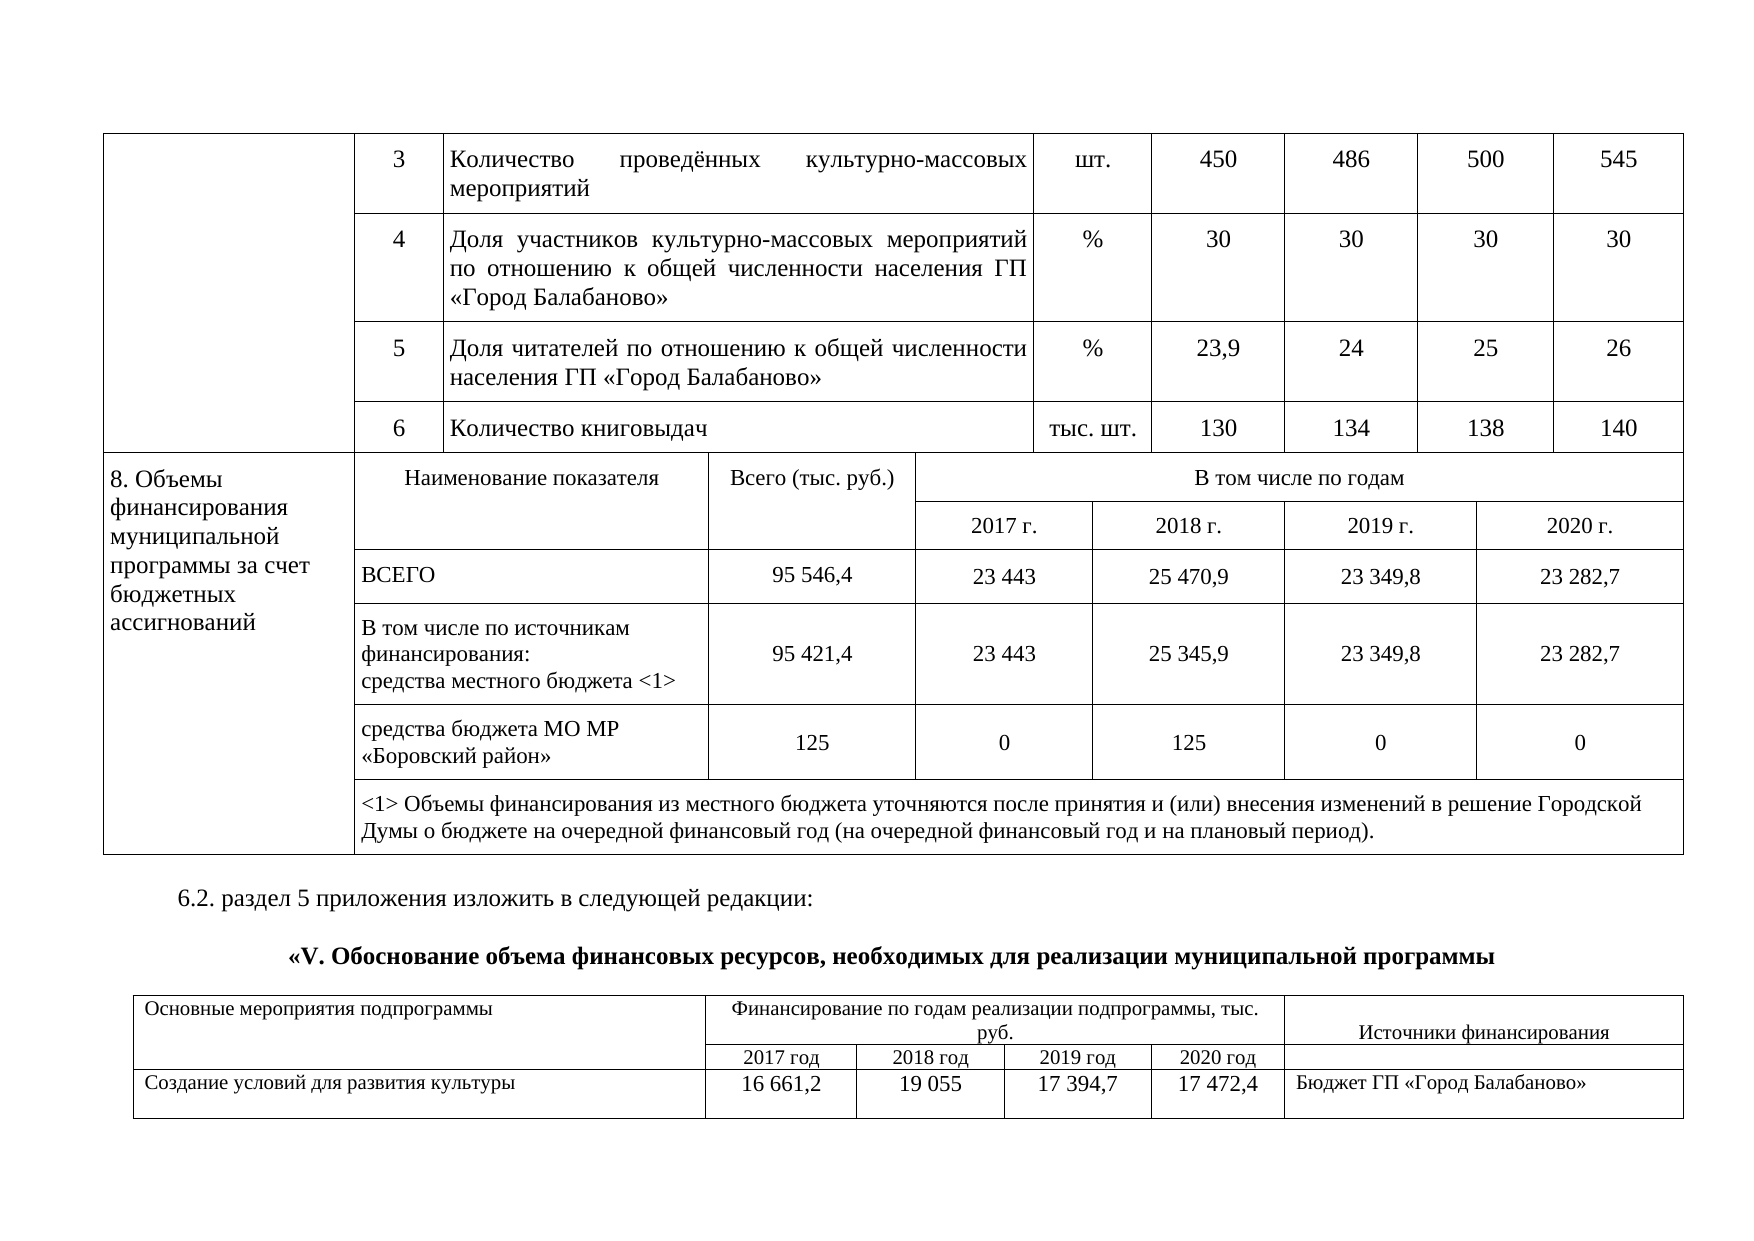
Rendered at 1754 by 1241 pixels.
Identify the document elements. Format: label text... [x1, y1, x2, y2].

table_cell 8. Объемы финансирования муниципальной программы за счет бюджетных ассигнований [104, 453, 354, 854]
table_cell 2018 г. [1093, 502, 1284, 549]
table_header Финансирование по годам реализации подпрограммы, тыс. руб. [706, 996, 1284, 1044]
table_cell 2019 г. [1285, 502, 1476, 549]
text 6.2. раздел 5 приложения изложить в следующей редакции: [103, 883, 1680, 912]
table_cell 26 [1554, 322, 1683, 401]
table_cell 23,9 [1152, 322, 1284, 401]
table_cell 140 [1554, 402, 1683, 452]
table_header Основные мероприятия подпрограммы [134, 996, 705, 1069]
table_cell 3 [355, 134, 443, 213]
table_cell 23 349,8 [1285, 550, 1476, 602]
table_cell [1285, 1045, 1683, 1069]
table_cell 25 345,9 [1093, 604, 1284, 704]
table_cell Количество книговыдач [444, 402, 1033, 452]
table_cell 17 472,4 [1152, 1070, 1284, 1117]
table_cell 95 421,4 [709, 604, 915, 704]
table_cell <1> Объемы финансирования из местного бюджета уточняются после принятия и (или) внесения изменений в решение Городской Думы о бюджете на очередной финансовый год (на очередной финансовый год и на плановый период). [355, 780, 1683, 854]
table_cell 23 282,7 [1477, 550, 1683, 602]
table_cell 23 443 [916, 550, 1092, 602]
table_cell 2019 год [1005, 1045, 1151, 1069]
table_cell Бюджет ГП «Город Балабаново» [1285, 1070, 1683, 1117]
table_cell 130 [1152, 402, 1284, 452]
table_cell 4 [355, 214, 443, 321]
table_cell 450 [1152, 134, 1284, 213]
table_cell 30 [1285, 214, 1417, 321]
table_cell тыс. шт. [1034, 402, 1151, 452]
table_cell В том числе по источникам финансирования: средства местного бюджета <1> [355, 604, 708, 704]
table_cell В том числе по годам [916, 453, 1683, 501]
table_cell 0 [1477, 705, 1683, 779]
table_cell 500 [1418, 134, 1553, 213]
table_cell 5 [355, 322, 443, 401]
table_cell 16 661,2 [706, 1070, 856, 1117]
table_cell Наименование показателя [355, 453, 708, 549]
table_cell 30 [1418, 214, 1553, 321]
table_cell 0 [916, 705, 1092, 779]
table_cell 134 [1285, 402, 1417, 452]
table_cell Доля читателей по отношению к общей численности населения ГП «Город Балабаново» [444, 322, 1033, 401]
text «V. Обоснование объема финансовых ресурсов, необходимых для реализации муниципальной программы [103, 941, 1680, 970]
table_cell 2020 год [1152, 1045, 1284, 1069]
table_cell 2017 год [706, 1045, 856, 1069]
table_cell 23 443 [916, 604, 1092, 704]
table_cell Создание условий для развития культуры [134, 1070, 705, 1117]
table_cell % [1034, 214, 1151, 321]
table_cell 545 [1554, 134, 1683, 213]
table_cell 95 546,4 [709, 550, 915, 602]
table_cell 30 [1152, 214, 1284, 321]
table_cell 25 470,9 [1093, 550, 1284, 602]
table_cell 2017 г. [916, 502, 1092, 549]
table_cell 30 [1554, 214, 1683, 321]
table_cell 486 [1285, 134, 1417, 213]
table_cell 125 [709, 705, 915, 779]
table_header Источники финансирования [1285, 996, 1683, 1044]
table_cell 23 282,7 [1477, 604, 1683, 704]
table_cell 25 [1418, 322, 1553, 401]
table_cell 2020 г. [1477, 502, 1683, 549]
table_cell средства бюджета МО МР «Боровский район» [355, 705, 708, 779]
table_cell % [1034, 322, 1151, 401]
table_cell 17 394,7 [1005, 1070, 1151, 1117]
table_cell 0 [1285, 705, 1476, 779]
table_cell 19 055 [857, 1070, 1004, 1117]
table_cell 138 [1418, 402, 1553, 452]
table_cell Всего (тыс. руб.) [709, 453, 915, 549]
table_cell 2018 год [857, 1045, 1004, 1069]
table_cell шт. [1034, 134, 1151, 213]
table_cell 23 349,8 [1285, 604, 1476, 704]
table_cell Количество проведённых культурно-массовых мероприятий [444, 134, 1033, 213]
table_cell Доля участников культурно-массовых мероприятий по отношению к общей численности населения ГП «Город Балабаново» [444, 214, 1033, 321]
table_cell 24 [1285, 322, 1417, 401]
table_cell 125 [1093, 705, 1284, 779]
table_cell 6 [355, 402, 443, 452]
table_cell ВСЕГО [355, 550, 708, 602]
